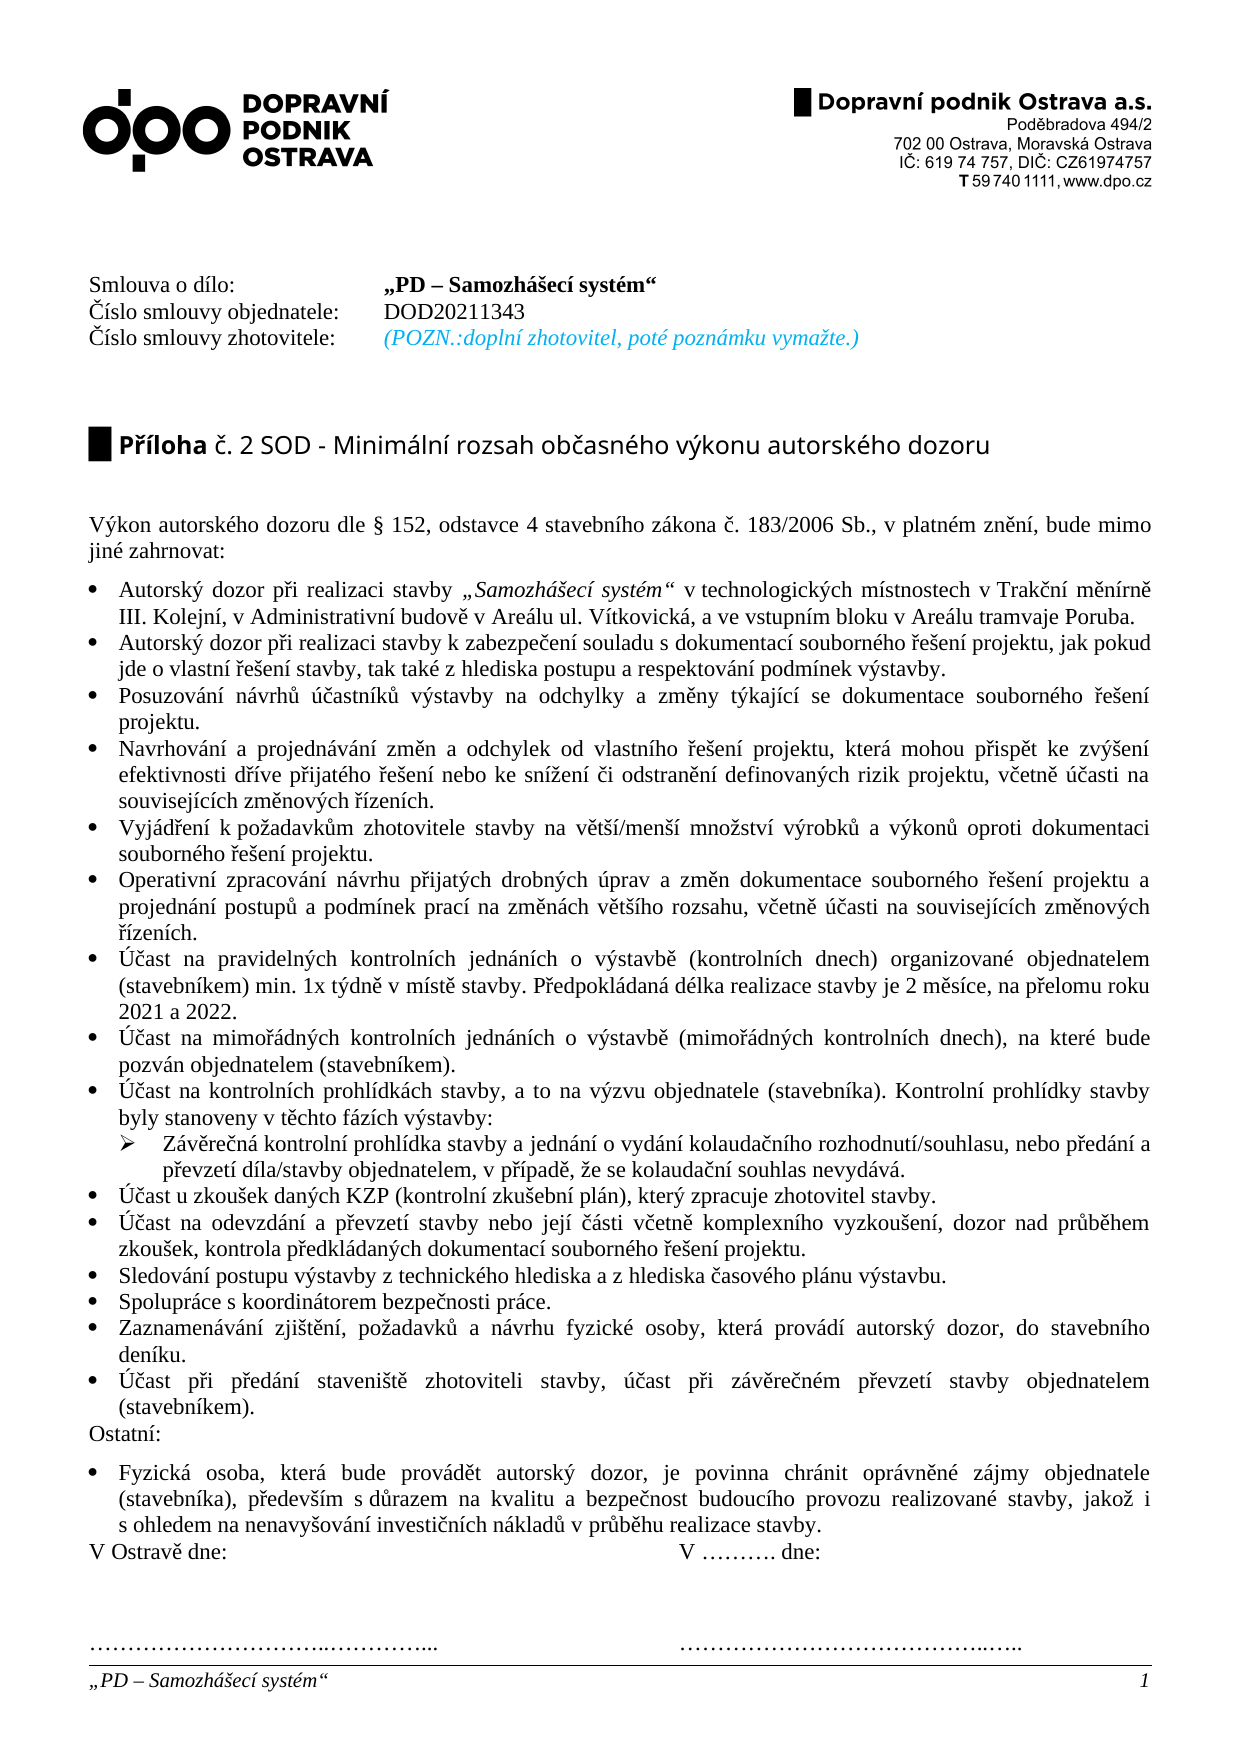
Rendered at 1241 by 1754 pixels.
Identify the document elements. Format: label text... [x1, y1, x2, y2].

subtitle Příloha č. 2 SOD - Minimální rozsah občasného výkonu autorského dozoru [89, 426, 1152, 461]
list Závěrečná kontrolní prohlídka stavby a jednání o vydání kolaudačního rozhodnutí/souhlasu, nebo předání a převzetí díla/stavby objednatelem, v případě, že se kolaudační souhlas nevydává. [118, 1130, 1152, 1183]
list Spolupráce s koordinátorem bezpečnosti práce. [89, 1288, 1152, 1314]
text Výkon autorského dozoru dle § 152, odstavce 4 stavebního zákona č. 183/2006 Sb., v platném znění, bude mimo jiné zahrnovat: [89, 511, 1152, 564]
list Zaznamenávání zjištění, požadavků a návrhu fyzické osoby, která provádí autorský dozor, do stavebního deníku. [89, 1314, 1152, 1367]
list Autorský dozor při realizaci stavby k zabezpečení souladu s dokumentací souborného řešení projektu, jak pokud jde o vlastní řešení stavby, tak také z hlediska postupu a respektování podmínek výstavby. [89, 629, 1152, 682]
list Vyjádření k požadavkům zhotovitele stavby na větší/menší množství výrobků a výkonů oproti dokumentaci souborného řešení projektu. [89, 814, 1152, 866]
text V Ostravě dne: V ………. dne: [89, 1538, 1152, 1564]
list Účast na odevzdání a převzetí stavby nebo její části včetně komplexního vyzkoušení, dozor nad průběhem zkoušek, kontrola předkládaných dokumentací souborného řešení projektu. [89, 1209, 1152, 1262]
text Smlouva o dílo: „PD – Samozhášecí systém“ [89, 272, 1152, 298]
list Autorský dozor při realizaci stavby „Samozhášecí systém“ v technologických místnostech v Trakční měnírně III. Kolejní, v Administrativní budově v Areálu ul. Vítkovická, a ve vstupním bloku v Areálu tramvaje Poruba. [89, 576, 1152, 629]
text Číslo smlouvy zhotovitele: (POZN.:doplní zhotovitel, poté poznámku vymažte.) [89, 324, 1152, 351]
list Účast na pravidelných kontrolních jednáních o výstavbě (kontrolních dnech) organizované objednatelem (stavebníkem) min. 1x týdně v místě stavby. Předpokládaná délka realizace stavby je 2 měsíce, na přelomu roku 2021 a 2022. [89, 945, 1152, 1024]
list Účast na mimořádných kontrolních jednáních o výstavbě (mimořádných kontrolních dnech), na které bude pozván objednatelem (stavebníkem). [89, 1024, 1152, 1077]
text Ostatní: [89, 1420, 1152, 1446]
list Sledování postupu výstavby z technického hlediska a z hlediska časového plánu výstavbu. [89, 1262, 1152, 1288]
list Navrhování a projednávání změn a odchylek od vlastního řešení projektu, která mohou přispět ke zvýšení efektivnosti dříve přijatého řešení nebo ke snížení či odstranění definovaných rizik projektu, včetně účasti na souvisejících změnových řízeních. [89, 734, 1152, 814]
list Účast na kontrolních prohlídkách stavby, a to na výzvu objednatele (stavebníka). Kontrolní prohlídky stavby byly stanoveny v těchto fázích výstavby: [89, 1077, 1152, 1130]
text …………………………..…………... …………………………………..….. [89, 1629, 1152, 1656]
picture [82, 89, 390, 172]
text Číslo smlouvy objednatele: DOD20211343 [89, 298, 1152, 324]
list Fyzická osoba, která bude provádět autorský dozor, je povinna chránit oprávněné zájmy objednatele (stavebníka), především s důrazem na kvalitu a bezpečnost budoucího provozu realizované stavby, jakož i s ohledem na nenavyšování investičních nákladů v průběhu realizace stavby. [89, 1459, 1152, 1538]
list Operativní zpracování návrhu přijatých drobných úprav a změn dokumentace souborného řešení projektu a projednání postupů a podmínek prací na změnách většího rozsahu, včetně účasti na souvisejících změnových řízeních. [89, 866, 1152, 945]
list Účast při předání staveniště zhotoviteli stavby, účast při závěrečném převzetí stavby objednatelem (stavebníkem). [89, 1367, 1152, 1420]
list Účast u zkoušek daných KZP (kontrolní zkušební plán), který zpracuje zhotovitel stavby. [89, 1183, 1152, 1209]
list Posuzování návrhů účastníků výstavby na odchylky a změny týkající se dokumentace souborného řešení projektu. [89, 682, 1152, 734]
picture [794, 88, 1152, 190]
